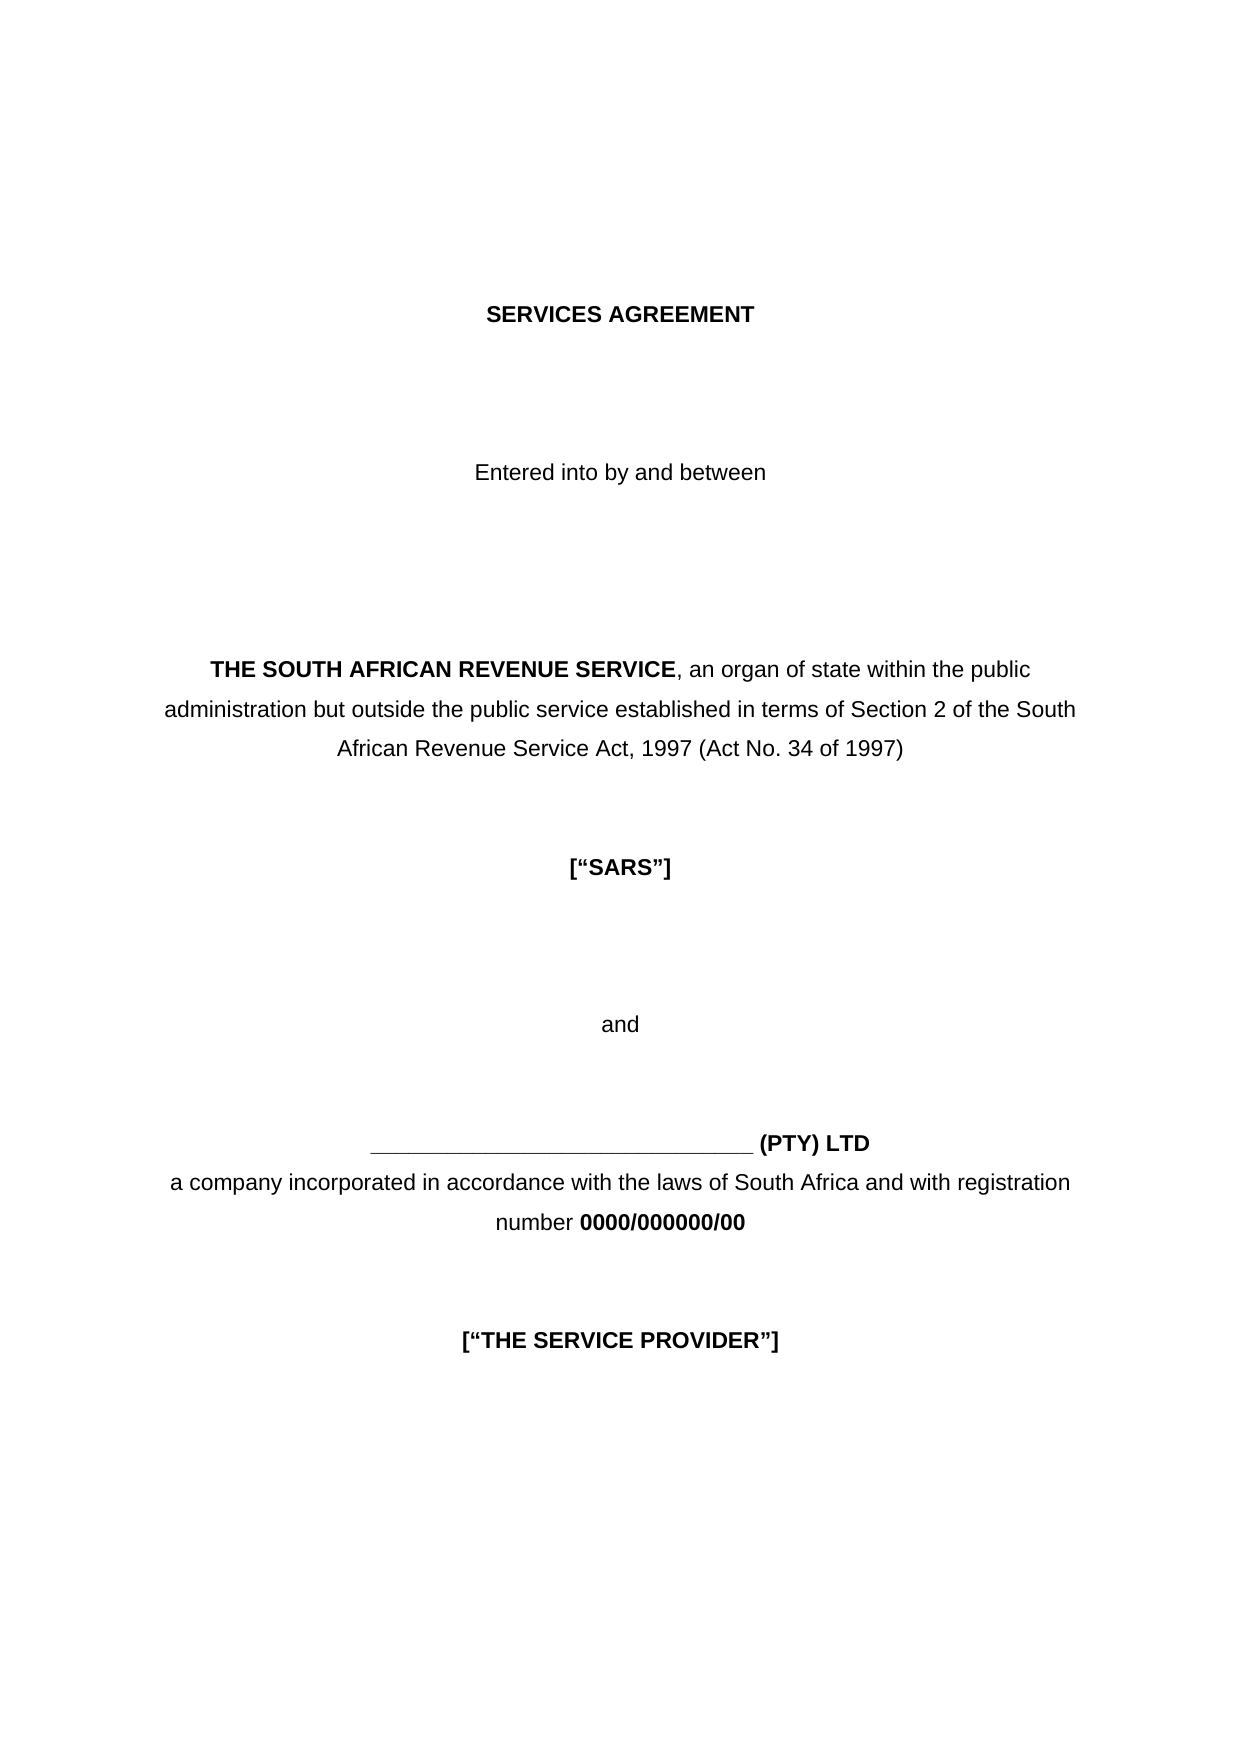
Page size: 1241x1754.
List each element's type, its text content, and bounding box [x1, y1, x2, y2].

text [“THE SERVICE PROVIDER”] [148, 1327, 1093, 1354]
list THE SOUTH AFRICAN REVENUE SERVICE, an organ of state within the public administration but outside the public service established in terms of Section 2 of the South African Revenue Service Act, 1997 (Act No. 34 of 1997) [148, 656, 1093, 761]
text and [148, 1011, 1093, 1038]
text a company incorporated in accordance with the laws of South Africa and with registration number 0000/000000/00 [148, 1169, 1093, 1235]
text Entered into by and between [148, 459, 1093, 485]
text ______________________________ (PTY) LTD [148, 1130, 1093, 1156]
text SERVICES AGREEMENT [148, 301, 1093, 327]
list [“SARS”] [148, 853, 1093, 880]
